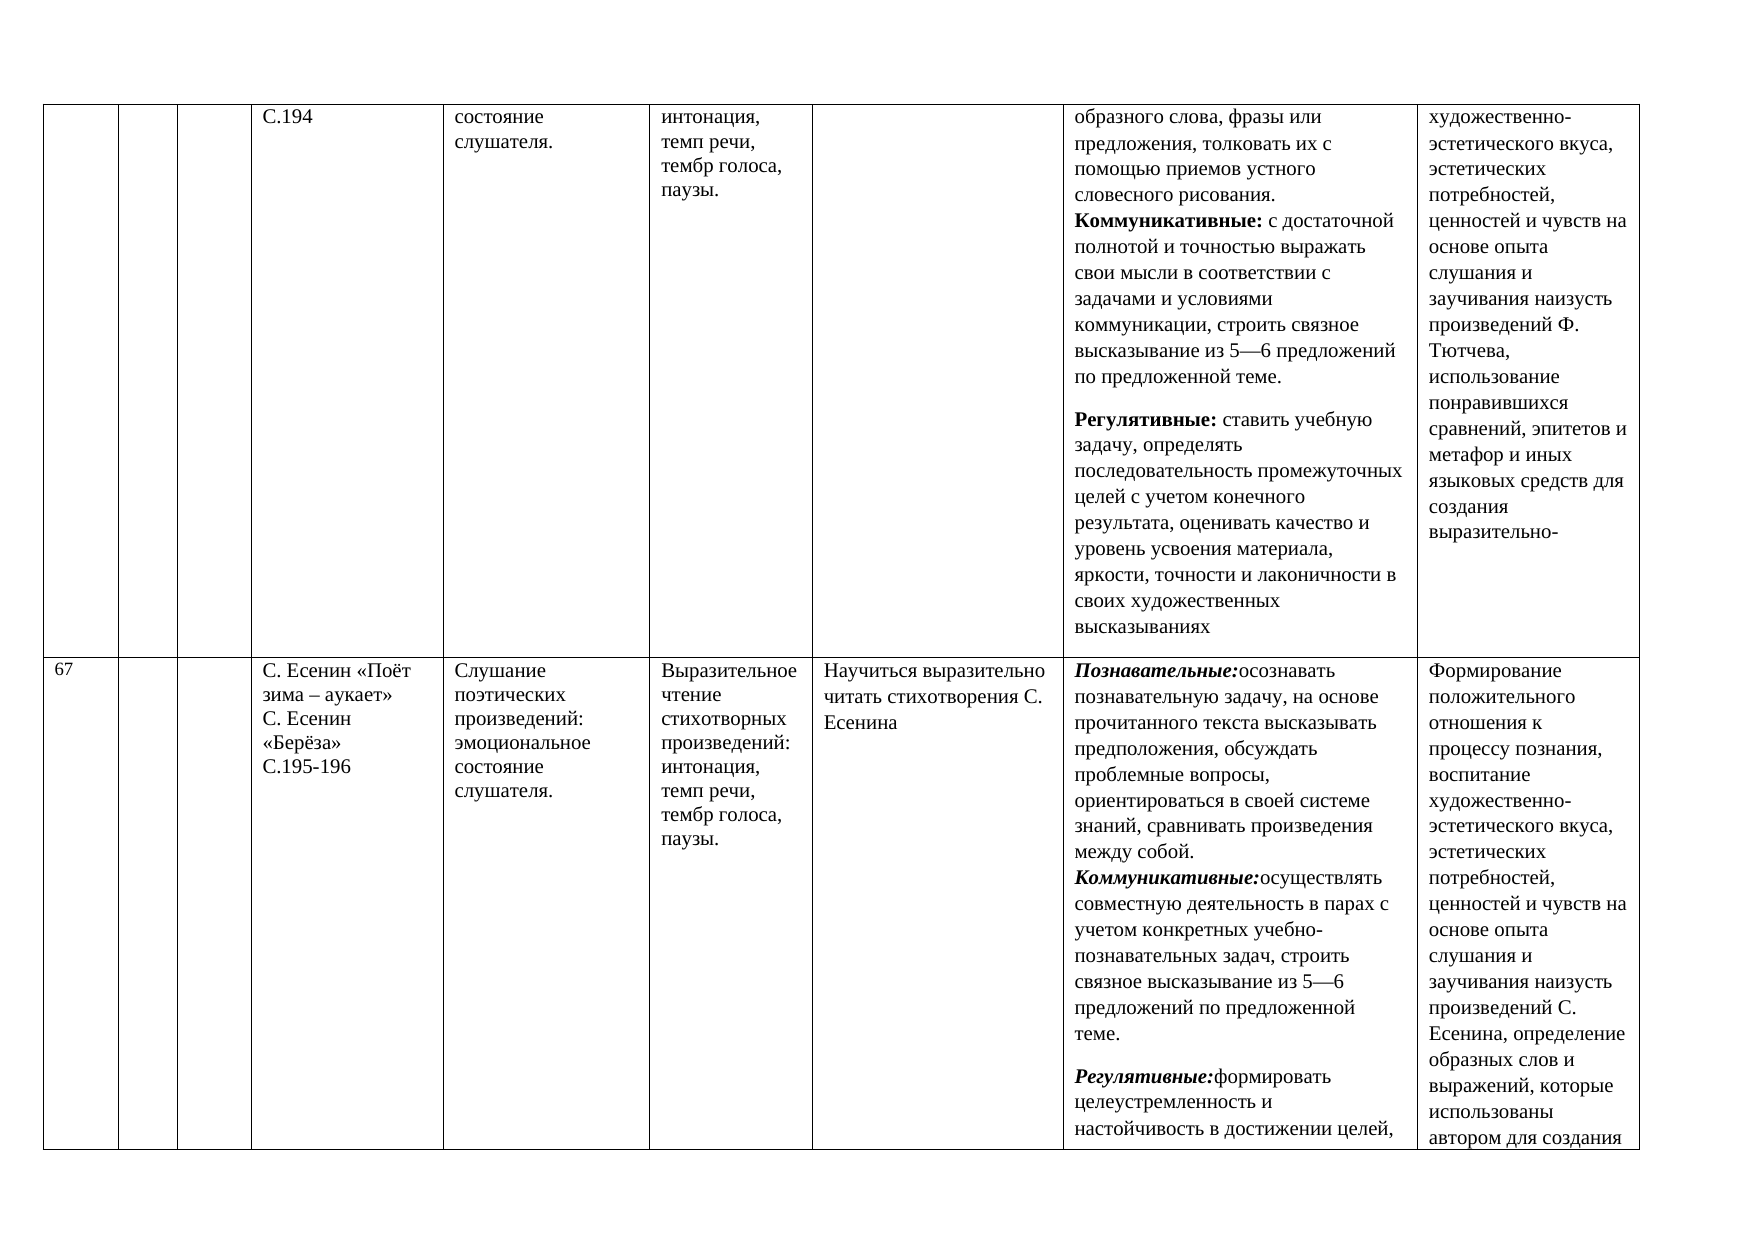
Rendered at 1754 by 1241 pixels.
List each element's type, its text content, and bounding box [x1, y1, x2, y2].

table_cell [178, 105, 251, 657]
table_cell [1064, 658, 1417, 1149]
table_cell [1064, 105, 1417, 657]
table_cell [813, 658, 1063, 1149]
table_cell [252, 658, 443, 1149]
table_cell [1418, 105, 1639, 657]
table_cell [252, 105, 443, 657]
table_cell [444, 658, 649, 1149]
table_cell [650, 105, 812, 657]
table_cell [119, 105, 177, 657]
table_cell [1418, 658, 1639, 1149]
table_cell 66 [44, 105, 118, 657]
table_cell [178, 658, 251, 1149]
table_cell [444, 105, 649, 657]
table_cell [650, 658, 812, 1149]
table_cell 67 [44, 658, 118, 1149]
table_cell [119, 658, 177, 1149]
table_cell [813, 105, 1063, 657]
